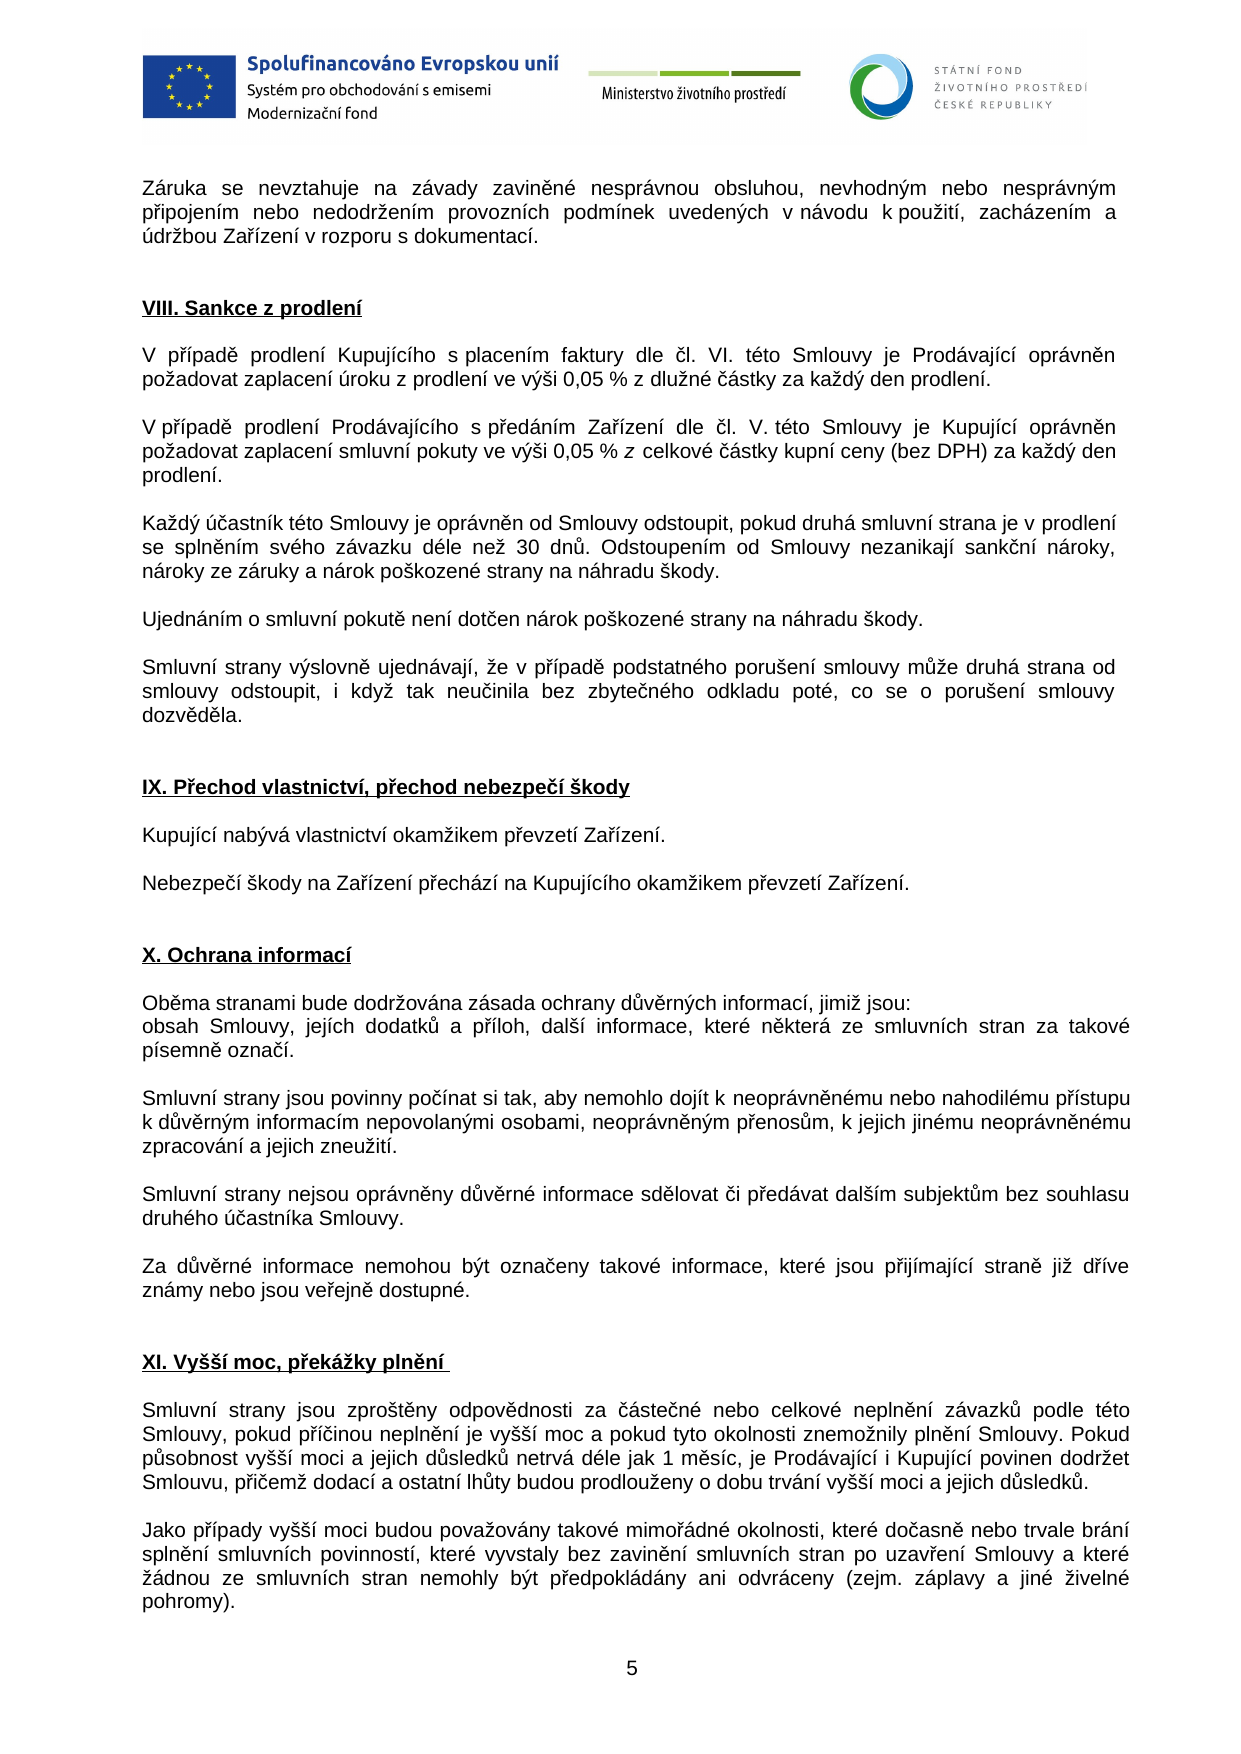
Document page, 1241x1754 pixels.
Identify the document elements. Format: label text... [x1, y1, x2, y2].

text Za důvěrné informace nemohou být označeny takové informace, které jsou přijímající straně již dříve známy nebo jsou veřejně dostupné. [142, 1254, 1131, 1302]
text Ujednáním o smluvní pokutě není dotčen nárok poškozené strany na náhradu škody. [142, 607, 1117, 631]
text X. Ochrana informací [142, 942, 1122, 966]
text Oběma stranami bude dodržována zásada ochrany důvěrných informací, jimiž jsou: [142, 990, 1131, 1014]
text Záruka se nevztahuje na závady zaviněné nesprávnou obsluhou, nevhodným nebo nesprávným připojením nebo nedodržením provozních podmínek uvedených v návodu k použití, zacházením a údržbou Zařízení v rozporu s dokumentací. [142, 176, 1117, 247]
text V případě prodlení Kupujícího s placením faktury dle čl. VI. této Smlouvy je Prodávající oprávněn požadovat zaplacení úroku z prodlení ve výši 0,05 % z dlužné částky za každý den prodlení. [142, 343, 1117, 391]
text Smluvní strany výslovně ujednávají, že v případě podstatného porušení smlouvy může druhá strana od smlouvy odstoupit, i když tak neučinila bez zbytečného odkladu poté, co se o porušení smlouvy dozvěděla. [142, 655, 1117, 727]
text Jako případy vyšší moci budou považovány takové mimořádné okolnosti, které dočasně nebo trvale brání splnění smluvních povinností, které vyvstaly bez zavinění smluvních stran po uzavření Smlouvy a které žádnou ze smluvních stran nemohly být předpokládány ani odvráceny (zejm. záplavy a jiné živelné pohromy). [142, 1517, 1131, 1613]
text Smluvní strany jsou zproštěny odpovědnosti za částečné nebo celkové neplnění závazků podle této Smlouvy, pokud příčinou neplnění je vyšší moc a pokud tyto okolnosti znemožnily plnění Smlouvy. Pokud působnost vyšší moci a jejich důsledků netrvá déle jak 1 měsíc, je Prodávající i Kupující povinen dodržet Smlouvu, přičemž dodací a ostatní lhůty budou prodlouženy o dobu trvání vyšší moci a jejich důsledků. [142, 1398, 1131, 1493]
picture [141, 28, 1087, 145]
text Nebezpečí škody na Zařízení přechází na Kupujícího okamžikem převzetí Zařízení. [142, 871, 1131, 894]
text Smluvní strany nejsou oprávněny důvěrné informace sdělovat či předávat dalším subjektům bez souhlasu druhého účastníka Smlouvy. [142, 1182, 1131, 1230]
text Smluvní strany jsou povinny počínat si tak, aby nemohlo dojít k neoprávněnému nebo nahodilému přístupu k důvěrným informacím nepovolanými osobami, neoprávněným přenosům, k jejich jinému neoprávněnému zpracování a jejich zneužití. [142, 1086, 1131, 1158]
text XI. Vyšší moc, překážky plnění [142, 1350, 1122, 1374]
text V případě prodlení Prodávajícího s předáním Zařízení dle čl. V. této Smlouvy je Kupující oprávněn požadovat zaplacení smluvní pokuty ve výši 0,05 % z celkové částky kupní ceny (bez DPH) za každý den prodlení. [142, 415, 1117, 487]
text Kupující nabývá vlastnictví okamžikem převzetí Zařízení. [142, 823, 1131, 847]
text IX. Přechod vlastnictví, přechod nebezpečí škody [142, 774, 1122, 798]
text Každý účastník této Smlouvy je oprávněn od Smlouvy odstoupit, pokud druhá smluvní strana je v prodlení se splněním svého závazku déle než 30 dnů. Odstoupením od Smlouvy nezanikají sankční nároky, nároky ze záruky a nárok poškozené strany na náhradu škody. [142, 511, 1117, 583]
text obsah Smlouvy, jejích dodatků a příloh, další informace, které některá ze smluvních stran za takové písemně označí. [142, 1014, 1131, 1062]
text VIII. Sankce z prodlení [142, 295, 1122, 319]
